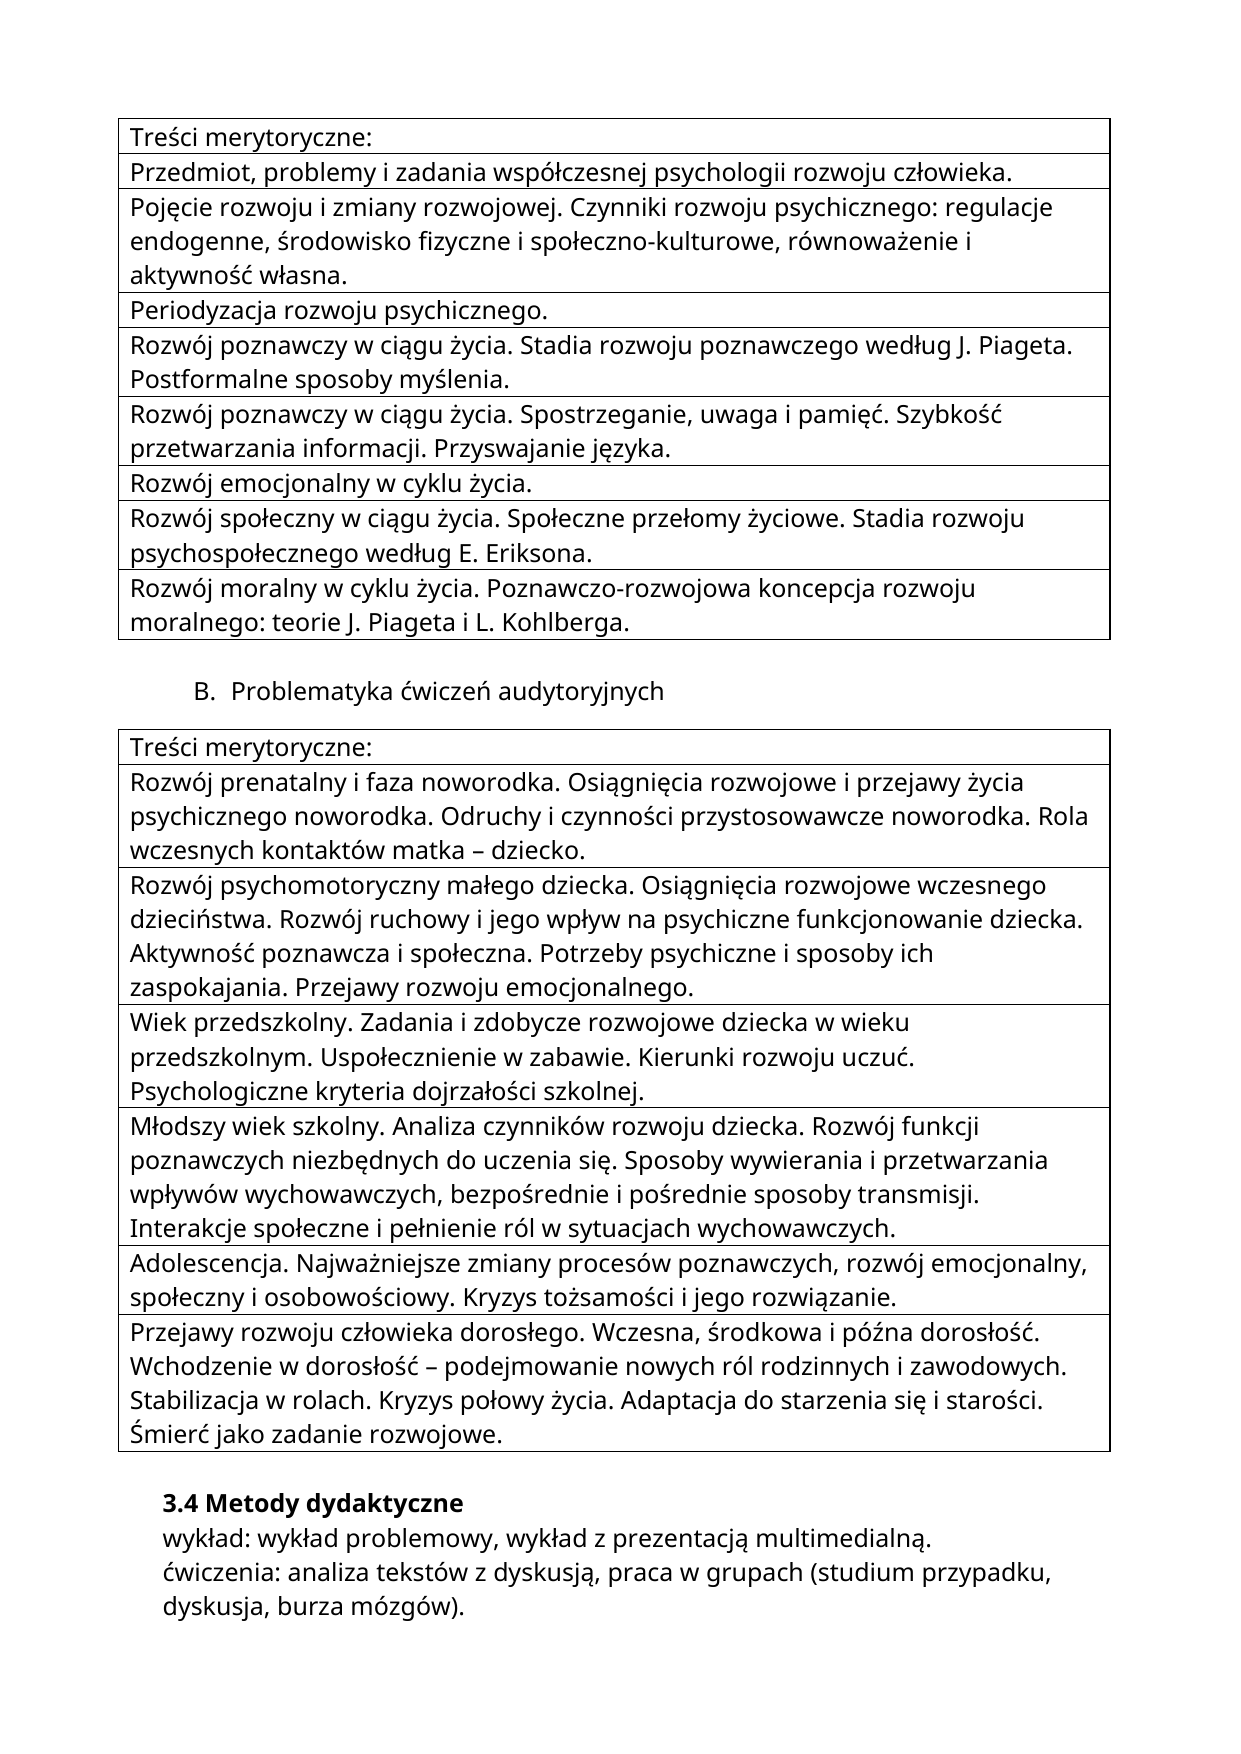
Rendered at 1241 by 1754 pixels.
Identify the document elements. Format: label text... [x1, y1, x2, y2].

table_cell Rozwój psychomotoryczny małego dziecka. Osiągnięcia rozwojowe wczesnego dzieciństwa. Rozwój ruchowy i jego wpływ na psychiczne funkcjonowanie dziecka. Aktywność poznawcza i społeczna. Potrzeby psychiczne i sposoby ich zaspokajania. Przejawy rozwoju emocjonalnego. [119, 868, 1109, 1004]
table_cell Rozwój poznawczy w ciągu życia. Spostrzeganie, uwaga i pamięć. Szybkość przetwarzania informacji. Przyswajanie języka. [119, 397, 1109, 465]
table_cell Rozwój społeczny w ciągu życia. Społeczne przełomy życiowe. Stadia rozwoju psychospołecznego według E. Eriksona. [119, 501, 1109, 569]
table_header Treści merytoryczne: [119, 119, 1109, 153]
table_cell Pojęcie rozwoju i zmiany rozwojowej. Czynniki rozwoju psychicznego: regulacje endogenne, środowisko fizyczne i społeczno-kulturowe, równoważenie i aktywność własna. [119, 189, 1109, 292]
text wykład: wykład problemowy, wykład z prezentacją multimedialną. [118, 1520, 1122, 1554]
table_cell Przedmiot, problemy i zadania współczesnej psychologii rozwoju człowieka. [119, 154, 1109, 188]
table_cell Rozwój moralny w cyklu życia. Poznawczo-rozwojowa koncepcja rozwoju moralnego: teorie J. Piageta i L. Kohlberga. [119, 570, 1109, 638]
table_cell Rozwój prenatalny i faza noworodka. Osiągnięcia rozwojowe i przejawy życia psychicznego noworodka. Odruchy i czynności przystosowawcze noworodka. Rola wczesnych kontaktów matka – dziecko. [119, 765, 1109, 867]
text ćwiczenia: analiza tekstów z dyskusją, praca w grupach (studium przypadku, dyskusja, burza mózgów). [162, 1554, 1122, 1622]
table_cell Przejawy rozwoju człowieka dorosłego. Wczesna, środkowa i późna dorosłość. Wchodzenie w dorosłość – podejmowanie nowych ról rodzinnych i zawodowych. Stabilizacja w rolach. Kryzys połowy życia. Adaptacja do starzenia się i starości. Śmierć jako zadanie rozwojowe. [119, 1315, 1109, 1451]
list Problematyka ćwiczeń audytoryjnych [193, 673, 1122, 708]
table_cell Rozwój emocjonalny w cyklu życia. [119, 466, 1109, 500]
table_cell Młodszy wiek szkolny. Analiza czynników rozwoju dziecka. Rozwój funkcji poznawczych niezbędnych do uczenia się. Sposoby wywierania i przetwarzania wpływów wychowawczych, bezpośrednie i pośrednie sposoby transmisji. Interakcje społeczne i pełnienie ról w sytuacjach wychowawczych. [119, 1108, 1109, 1244]
table_cell Wiek przedszkolny. Zadania i zdobycze rozwojowe dziecka w wieku przedszkolnym. Uspołecznienie w zabawie. Kierunki rozwoju uczuć. Psychologiczne kryteria dojrzałości szkolnej. [119, 1005, 1109, 1107]
table_cell Adolescencja. Najważniejsze zmiany procesów poznawczych, rozwój emocjonalny, społeczny i osobowościowy. Kryzys tożsamości i jego rozwiązanie. [119, 1246, 1109, 1314]
text 3.4 Metody dydaktyczne [162, 1486, 1122, 1520]
table_cell Periodyzacja rozwoju psychicznego. [119, 293, 1109, 327]
table_cell Rozwój poznawczy w ciągu życia. Stadia rozwoju poznawczego według J. Piageta. Postformalne sposoby myślenia. [119, 328, 1109, 396]
table_header Treści merytoryczne: [119, 730, 1109, 763]
